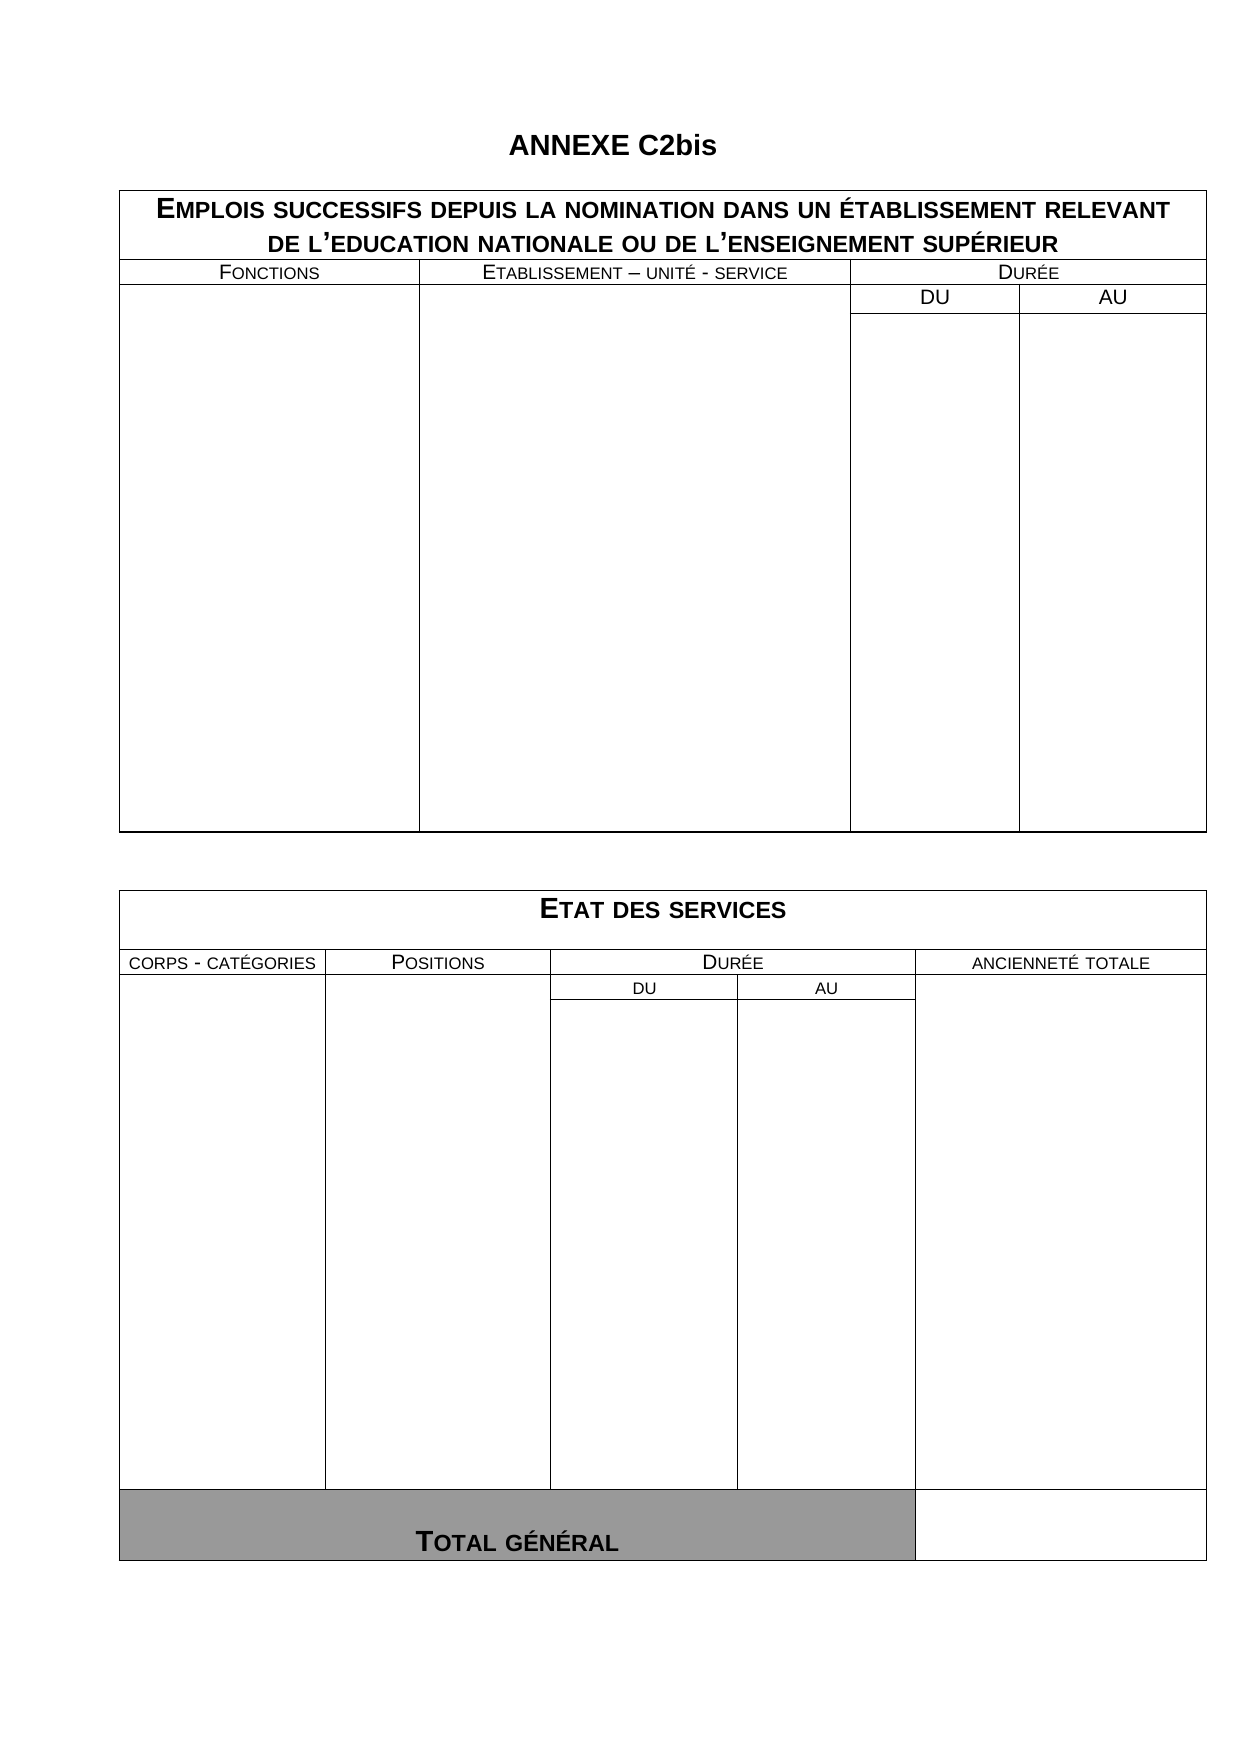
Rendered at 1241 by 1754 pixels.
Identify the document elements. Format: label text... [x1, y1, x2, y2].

table_header Etat des services [120, 891, 1206, 949]
table_cell du [551, 975, 737, 999]
table_cell [120, 999, 325, 1489]
table_cell [326, 975, 550, 999]
table_cell AU [1020, 285, 1206, 313]
table_cell [420, 285, 850, 313]
table_cell Fonctions [120, 260, 419, 283]
table_cell [120, 313, 419, 831]
table_cell [120, 285, 419, 313]
table_cell ancienneté totale [916, 950, 1206, 974]
table_cell [851, 314, 1019, 831]
table_cell Durée [551, 950, 915, 974]
table_header Emplois successifs depuis la nomination dans un établissement relevant de l’education nationale ou de l’enseignement supérieur [120, 191, 1206, 258]
table_cell Total général [120, 1490, 915, 1560]
table_cell [420, 313, 850, 831]
table_cell Etablissement – unité - service [420, 260, 850, 283]
table_cell [1020, 314, 1206, 831]
table_cell au [738, 975, 915, 999]
text ANNEXE C2bis [74, 128, 1152, 162]
table_cell Positions [326, 950, 550, 974]
table_cell [916, 975, 1206, 999]
table_cell [326, 999, 550, 1489]
table_cell corps - catégories [120, 950, 325, 974]
table_cell [551, 1000, 737, 1489]
table_cell Durée [851, 260, 1206, 283]
table_cell DU [851, 285, 1019, 313]
table_cell [120, 975, 325, 999]
table_cell [916, 1490, 1206, 1560]
table_cell [738, 1000, 915, 1489]
table_cell [916, 999, 1206, 1489]
